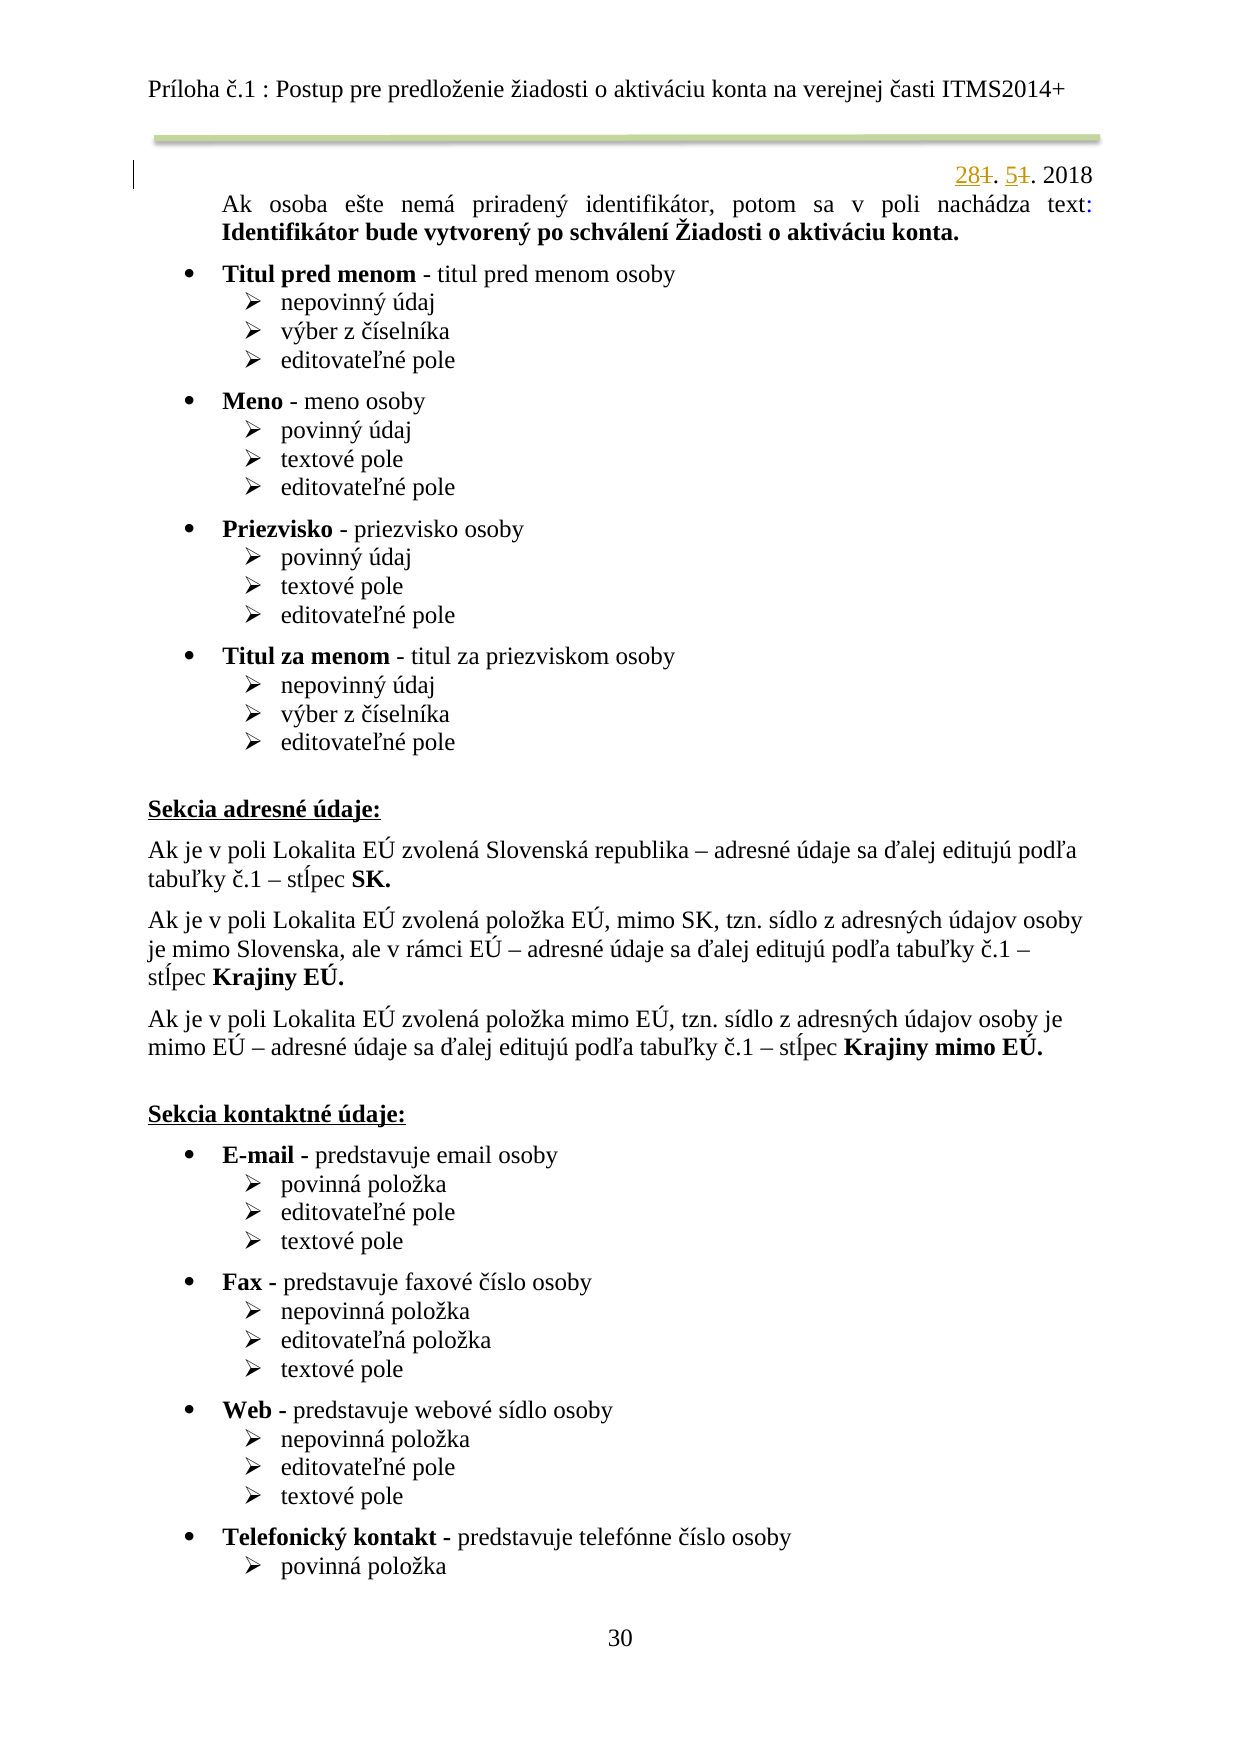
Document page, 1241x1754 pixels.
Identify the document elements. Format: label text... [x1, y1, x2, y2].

list Telefonický kontakt - predstavuje telefónne číslo osoby [185, 1522, 1093, 1551]
list Web - predstavuje webové sídlo osoby [185, 1395, 1093, 1424]
list textové pole [243, 571, 1093, 600]
list nepovinný údaj [243, 287, 1093, 316]
list Titul za menom - titul za priezviskom osoby [185, 641, 1093, 670]
list nepovinná položka [243, 1424, 1093, 1452]
list editovateľné pole [243, 345, 1093, 374]
list povinný údaj [243, 542, 1093, 571]
list povinná položka [243, 1551, 1093, 1580]
list povinný údaj [243, 415, 1093, 444]
list Titul pred menom - titul pred menom osoby [185, 259, 1093, 287]
list výber z číselníka [243, 316, 1093, 345]
text Sekcia adresné údaje: [148, 794, 1093, 822]
list textové pole [243, 1226, 1093, 1255]
list textové pole [243, 444, 1093, 472]
text Ak je v poli Lokalita EÚ zvolená položka mimo EÚ, tzn. sídlo z adresných údajov osoby je mimo EÚ – adresné údaje sa ďalej editujú podľa tabuľky č.1 – stĺpec Krajiny mimo EÚ. [148, 1004, 1093, 1061]
list Meno - meno osoby [185, 386, 1093, 415]
text Ak osoba ešte nemá priradený identifikátor, potom sa v poli nachádza text: Identifikátor bude vytvorený po schválení Žiadosti o aktiváciu konta. [221, 189, 1093, 246]
list E-mail - predstavuje email osoby [185, 1140, 1093, 1169]
list Priezvisko - priezvisko osoby [185, 514, 1093, 542]
list editovateľné pole [243, 472, 1093, 501]
list textové pole [243, 1481, 1093, 1510]
list nepovinný údaj [243, 670, 1093, 699]
list Fax - predstavuje faxové číslo osoby [185, 1267, 1093, 1296]
list editovateľná položka [243, 1325, 1093, 1354]
list editovateľné pole [243, 727, 1093, 756]
text Ak je v poli Lokalita EÚ zvolená Slovenská republika – adresné údaje sa ďalej editujú podľa tabuľky č.1 – stĺpec SK. [148, 835, 1093, 892]
list nepovinná položka [243, 1296, 1093, 1325]
list editovateľné pole [243, 1197, 1093, 1226]
list editovateľné pole [243, 1452, 1093, 1481]
list editovateľné pole [243, 600, 1093, 629]
text Sekcia kontaktné údaje: [148, 1099, 1093, 1127]
list povinná položka [243, 1169, 1093, 1197]
list výber z číselníka [243, 699, 1093, 727]
text Ak je v poli Lokalita EÚ zvolená položka EÚ, mimo SK, tzn. sídlo z adresných údajov osoby je mimo Slovenska, ale v rámci EÚ – adresné údaje sa ďalej editujú podľa tabuľky č.1 – stĺpec Krajiny EÚ. [148, 905, 1093, 991]
picture [147, 131, 1107, 152]
list textové pole [243, 1354, 1093, 1382]
